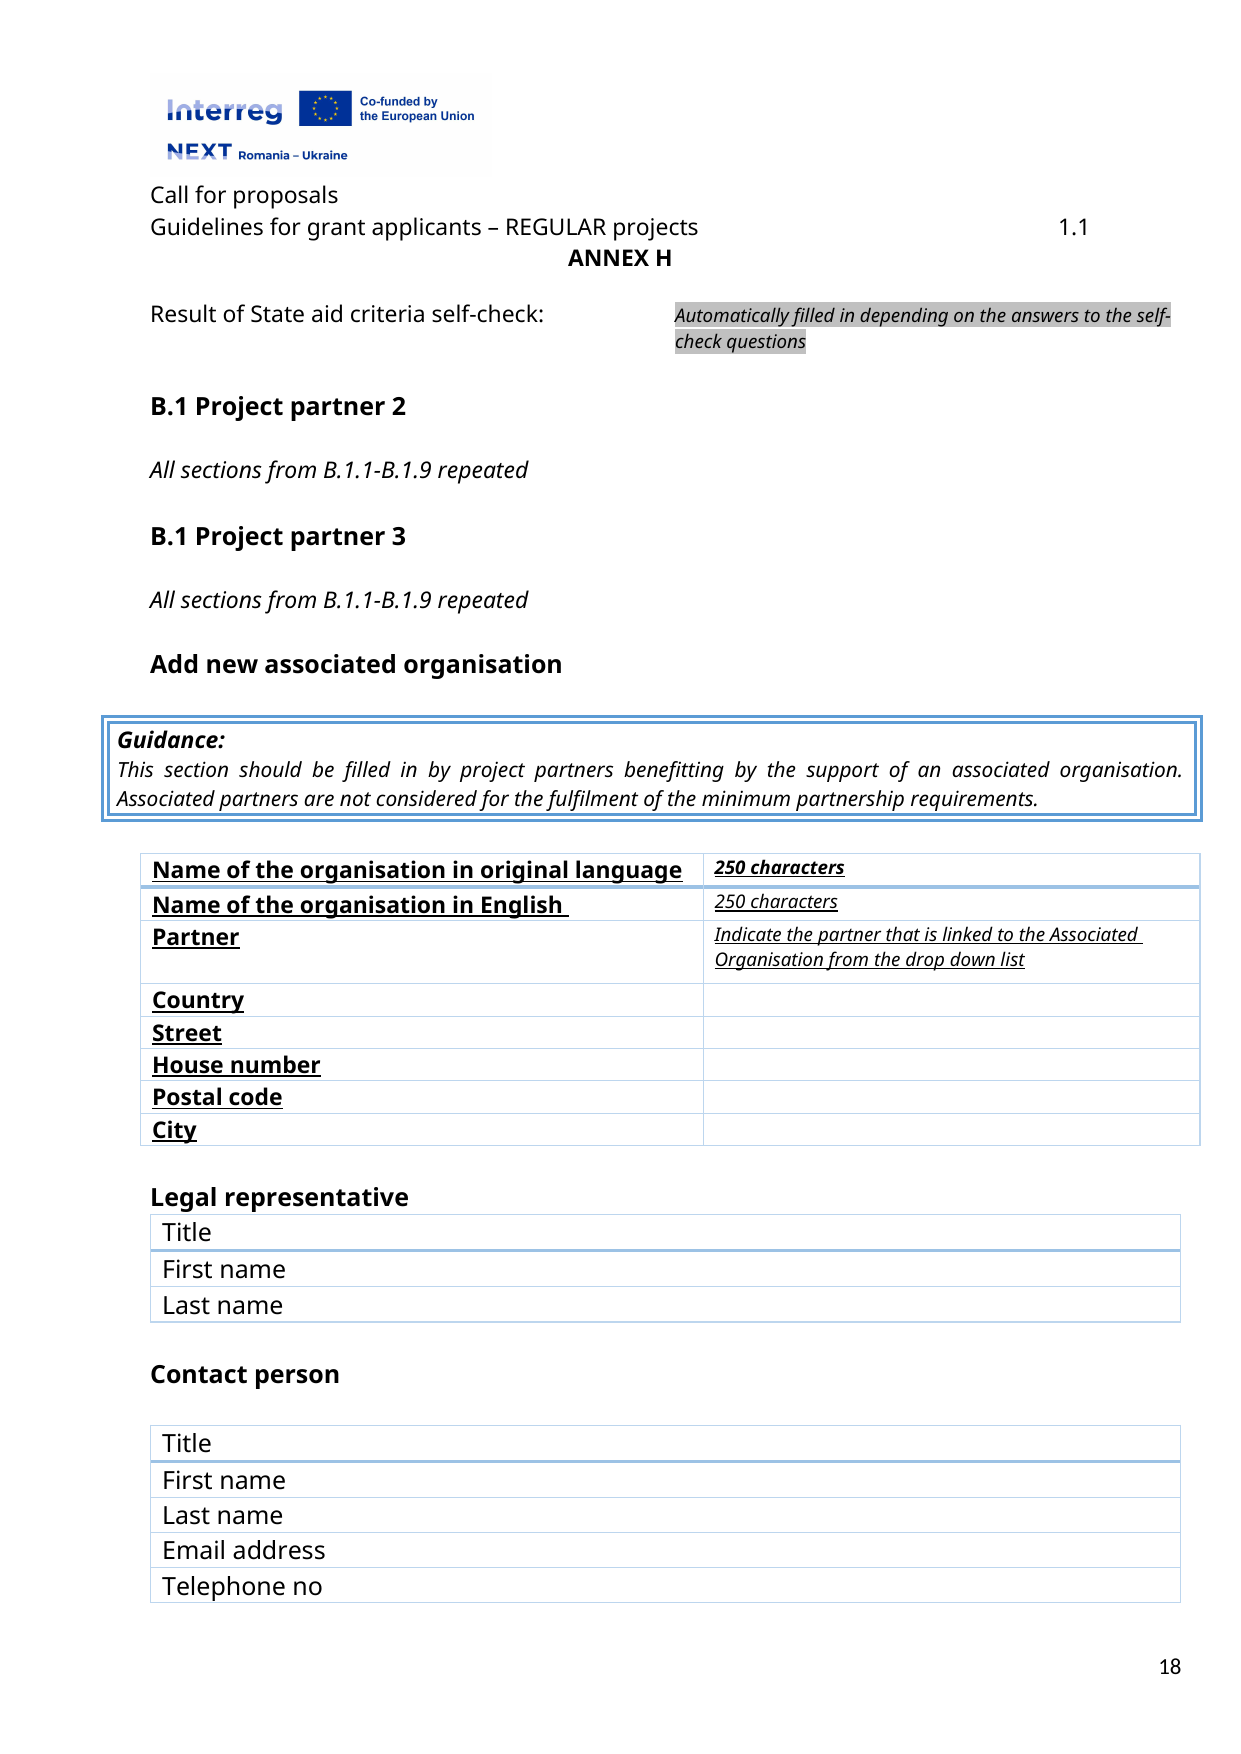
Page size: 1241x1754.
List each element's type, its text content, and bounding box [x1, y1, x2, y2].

table_cell Name of the organisation in English [141, 889, 703, 920]
table_cell [704, 984, 1199, 1016]
table_cell Email address [151, 1533, 1180, 1567]
table_cell Partner [141, 921, 703, 983]
picture [150, 73, 492, 177]
table_cell First name [151, 1252, 1180, 1286]
text All sections from B.1.1-B.1.9 repeated [150, 584, 1181, 616]
table_cell Indicate the partner that is linked to the Associated Organisation from the drop down list [704, 921, 1199, 983]
table_cell Telephone no [151, 1568, 1180, 1602]
table_header 250 characters [704, 854, 1199, 885]
table_cell [704, 1017, 1199, 1048]
table_header Guidance: This section should be filled in by project partners benefitting by the support of an associated organisation. Associated partners are not considered for the fulfilment of the minimum partnership requirements. [106, 718, 1198, 812]
text B.1 Project partner 3 [150, 519, 1181, 553]
table_cell First name [151, 1463, 1180, 1497]
text B.1 Project partner 2 [150, 388, 1181, 422]
table_cell House number [141, 1049, 703, 1080]
table_cell [704, 1049, 1199, 1080]
table_cell Street [141, 1017, 703, 1048]
table_header Name of the organisation in original language [141, 854, 703, 885]
text Contact person [150, 1356, 1181, 1391]
table_cell Postal code [141, 1081, 703, 1112]
text All sections from B.1.1-B.1.9 repeated [150, 454, 1181, 485]
table_header Title [151, 1215, 1180, 1249]
table_cell Last name [151, 1498, 1180, 1532]
text Result of State aid criteria self-check: Automatically filled in depending on the answers to the self-check questions [150, 298, 1181, 354]
table_cell City [141, 1114, 703, 1145]
table_cell [704, 1114, 1199, 1145]
text Add new associated organisation [150, 647, 1181, 681]
text Legal representative [150, 1180, 1181, 1214]
table_cell Last name [151, 1287, 1180, 1321]
table_cell [704, 1081, 1199, 1112]
table_cell Country [141, 984, 703, 1016]
table_header Title [151, 1426, 1180, 1460]
table_cell 250 characters [704, 889, 1199, 920]
